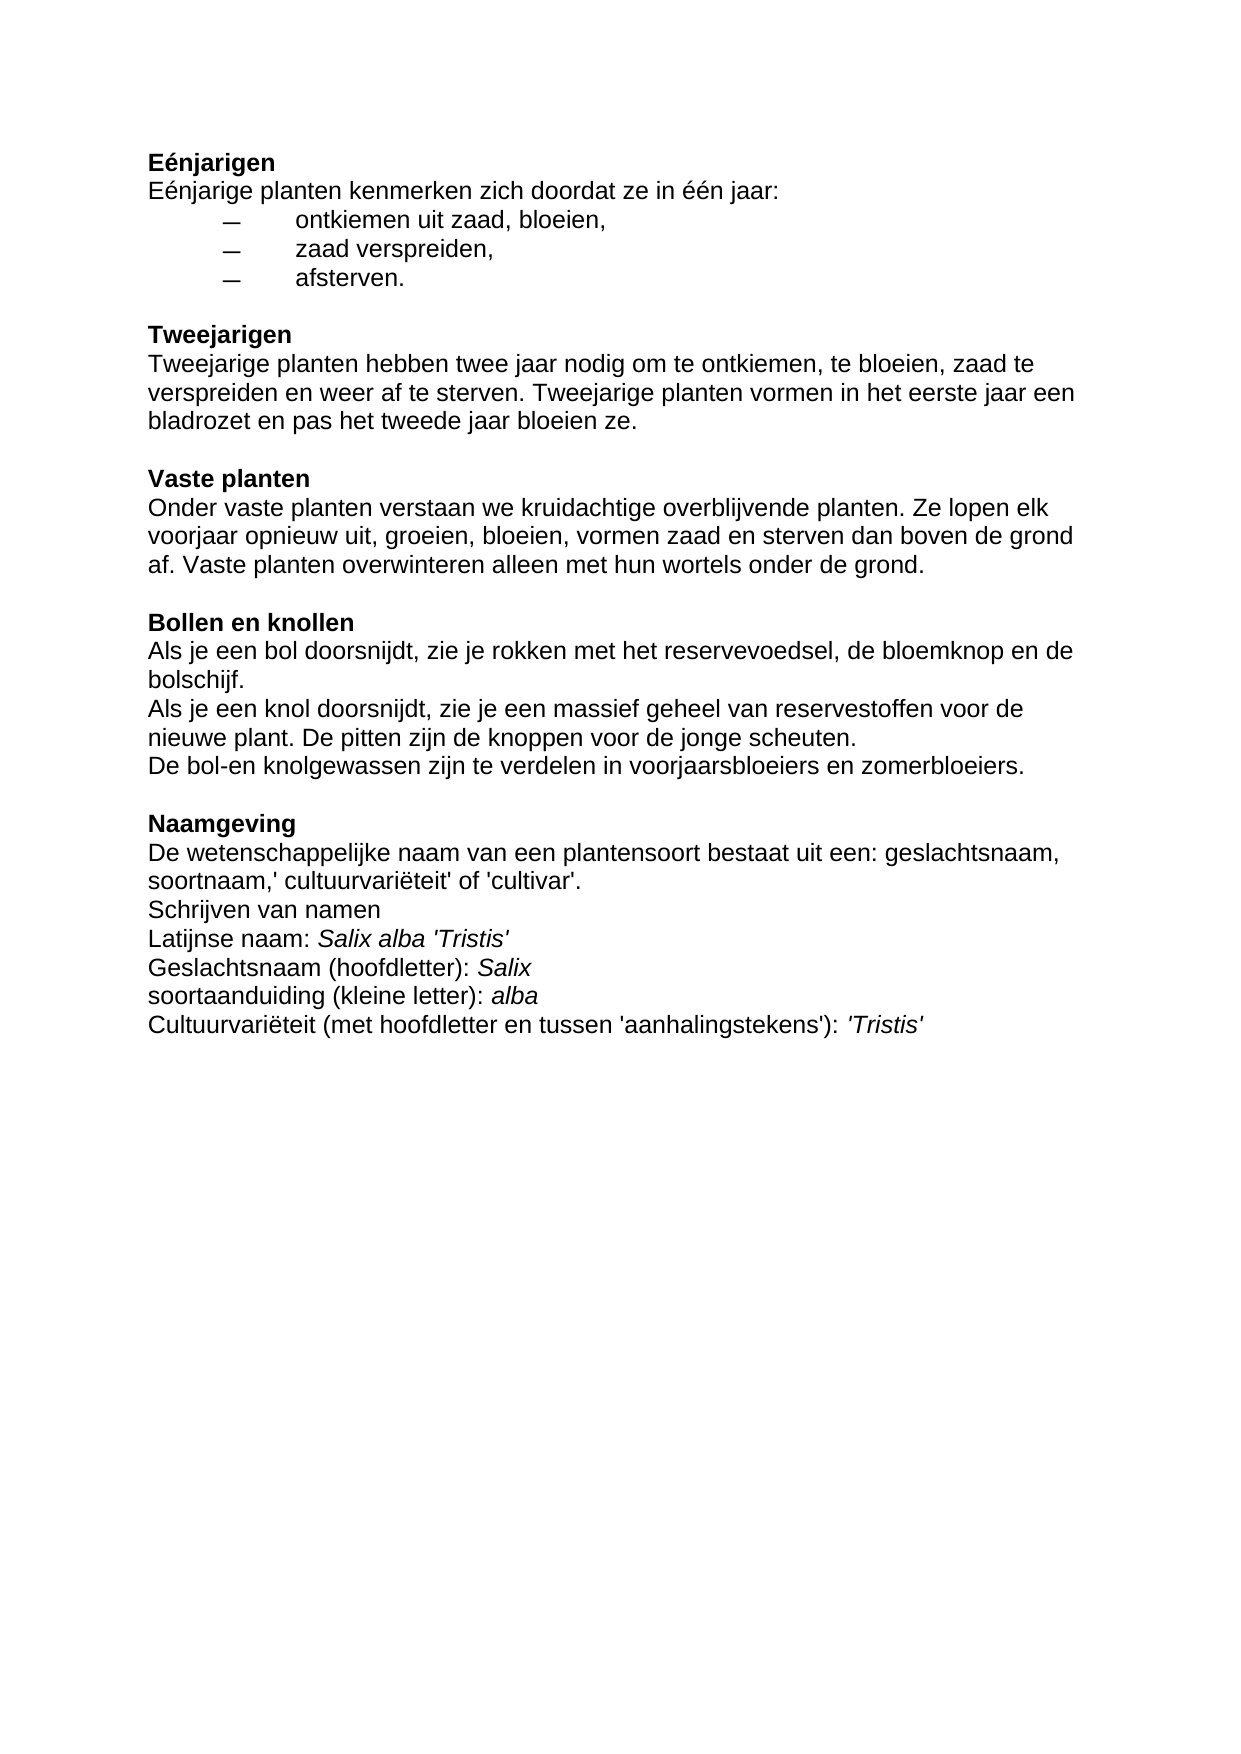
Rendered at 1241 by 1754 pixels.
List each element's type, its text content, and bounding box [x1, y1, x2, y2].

list ontkiemen uit zaad, bloeien, [223, 205, 1093, 234]
text Schrijven van namen [148, 895, 1093, 924]
text Eénjarigen [148, 148, 1093, 176]
text Onder vaste planten verstaan we kruidachtige overblijvende planten. Ze lopen elk voorjaar opnieuw uit, groeien, bloeien, vormen zaad en sterven dan boven de grond af. Vaste planten overwinteren alleen met hun wortels onder de grond. [148, 493, 1093, 579]
text Geslachtsnaam (hoofdletter): Salix [148, 953, 1093, 981]
text Bollen en knollen [148, 608, 1093, 636]
text Naamgeving [148, 809, 1093, 838]
text Latijnse naam: Salix alba 'Tristis' [148, 924, 1093, 953]
list afsterven. [223, 263, 1093, 291]
text Als je een knol doorsnijdt, zie je een massief geheel van reservestoffen voor de nieuwe plant. De pitten zijn de knoppen voor de jonge scheuten. [148, 694, 1093, 751]
text Eénjarige planten kenmerken zich doordat ze in één jaar: [148, 176, 1093, 205]
text Tweejarigen [148, 320, 1093, 349]
text Cultuurvariëteit (met hoofdletter en tussen 'aanhalingstekens'): 'Tristis' [148, 1010, 1093, 1039]
list zaad verspreiden, [223, 234, 1093, 263]
text Als je een bol doorsnijdt, zie je rokken met het reservevoedsel, de bloemknop en de bolschijf. [148, 636, 1093, 694]
text De bol-en knolgewassen zijn te verdelen in voorjaarsbloeiers en zomerbloeiers. [148, 751, 1093, 780]
text Vaste planten [148, 464, 1093, 493]
text soortaanduiding (kleine letter): alba [148, 981, 1093, 1010]
text De wetenschappelijke naam van een plantensoort bestaat uit een: geslachtsnaam, soortnaam,' cultuurvariëteit' of 'cultivar'. [148, 838, 1093, 895]
text Tweejarige planten hebben twee jaar nodig om te ontkiemen, te bloeien, zaad te verspreiden en weer af te sterven. Tweejarige planten vormen in het eerste jaar een bladrozet en pas het tweede jaar bloeien ze. [148, 349, 1093, 435]
